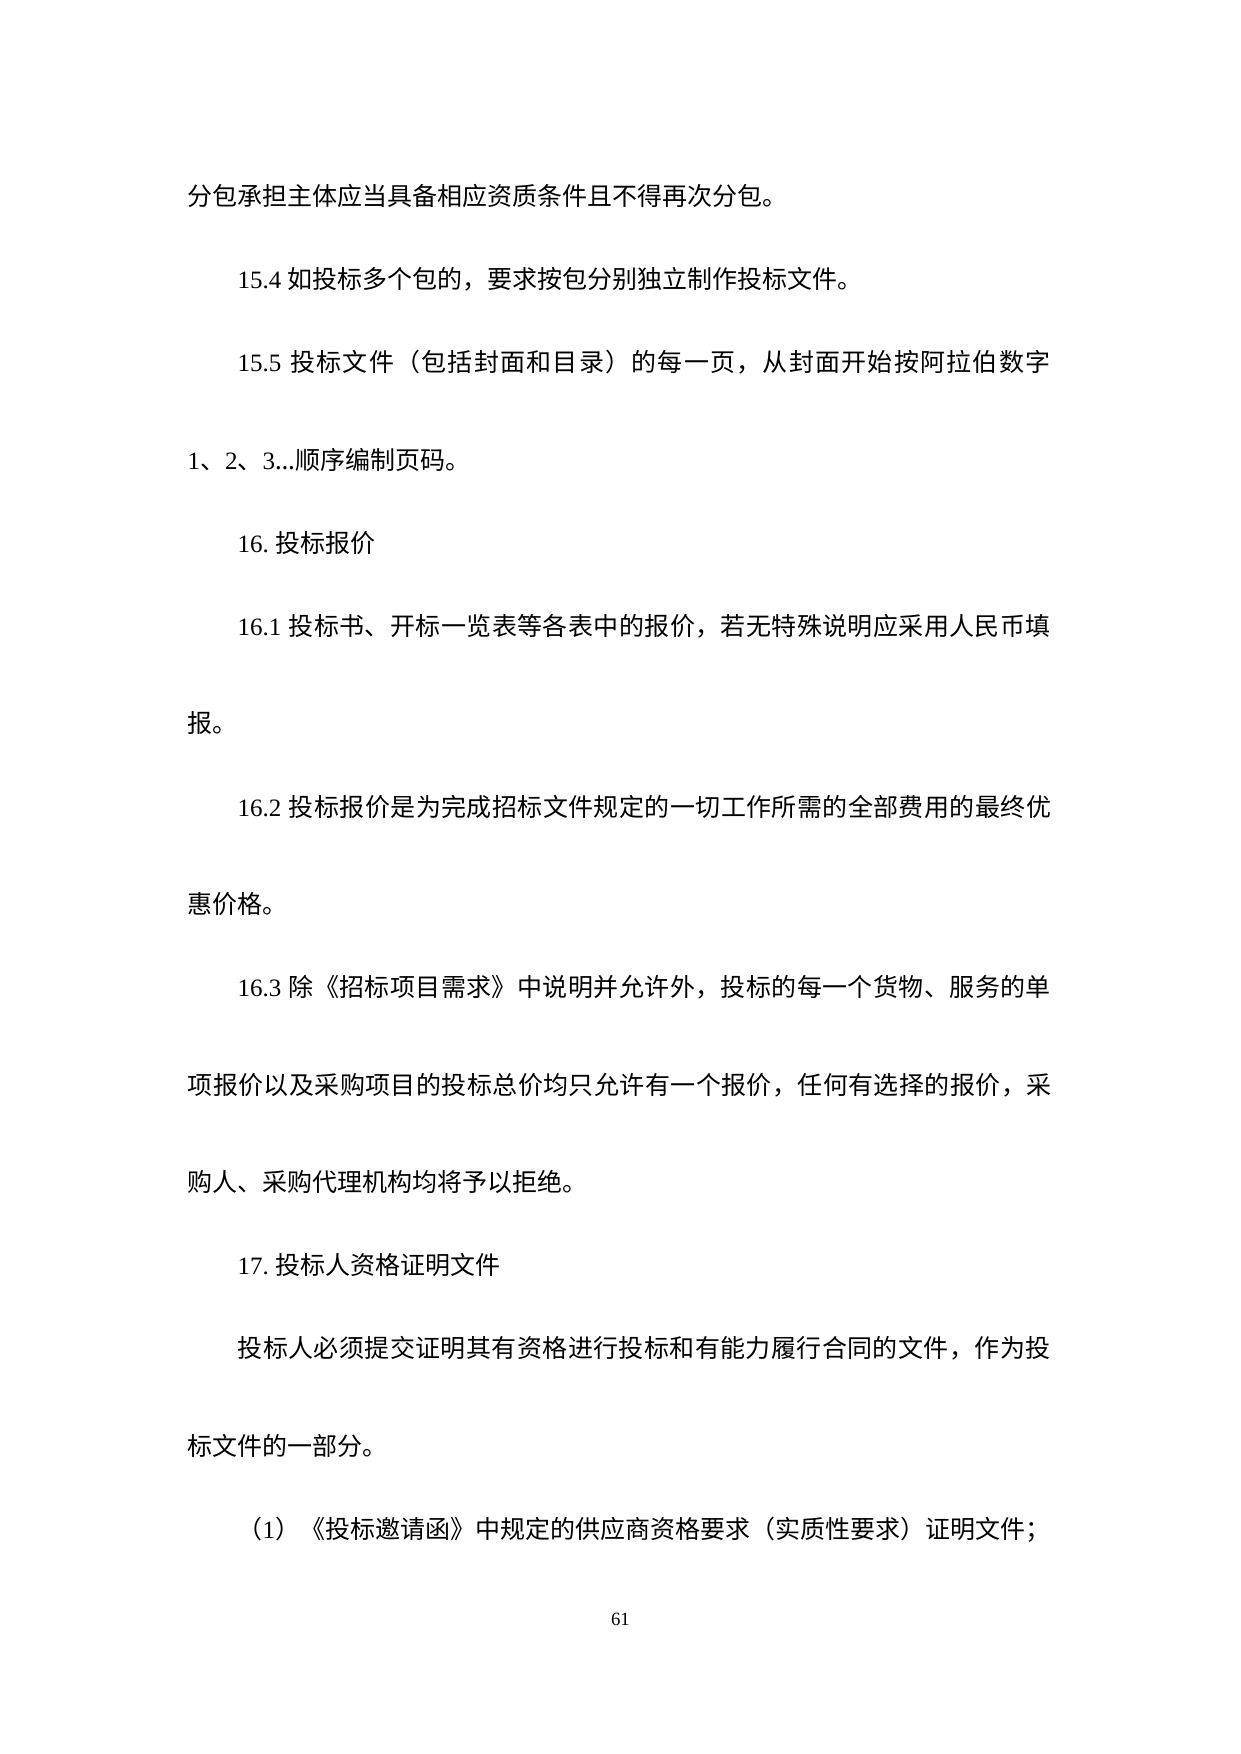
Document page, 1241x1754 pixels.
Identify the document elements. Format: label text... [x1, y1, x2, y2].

text 16.3 除《招标项目需求》中说明并允许外，投标的每一个货物、服务的单项报价以及采购项目的投标总价均只允许有一个报价，任何有选择的报价，采购人、采购代理机构均将予以拒绝。 [187, 953, 1053, 1213]
text 投标人必须提交证明其有资格进行投标和有能力履行合同的文件，作为投标文件的一部分。 [187, 1314, 1053, 1477]
text 15.4 如投标多个包的，要求按包分别独立制作投标文件。 [187, 245, 1053, 310]
text 15.5 投标文件（包括封面和目录）的每一页，从封面开始按阿拉伯数字1、2、3…顺序编制页码。 [187, 328, 1053, 491]
text 16. 投标报价 [187, 509, 1053, 574]
text 17. 投标人资格证明文件 [187, 1231, 1053, 1296]
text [187, 162, 1053, 227]
text （1）《投标邀请函》中规定的供应商资格要求（实质性要求）证明文件； [187, 1495, 1053, 1560]
text 16.2 投标报价是为完成招标文件规定的一切工作所需的全部费用的最终优惠价格。 [187, 773, 1053, 935]
text 16.1 投标书、开标一览表等各表中的报价，若无特殊说明应采用人民币填报。 [187, 592, 1053, 754]
